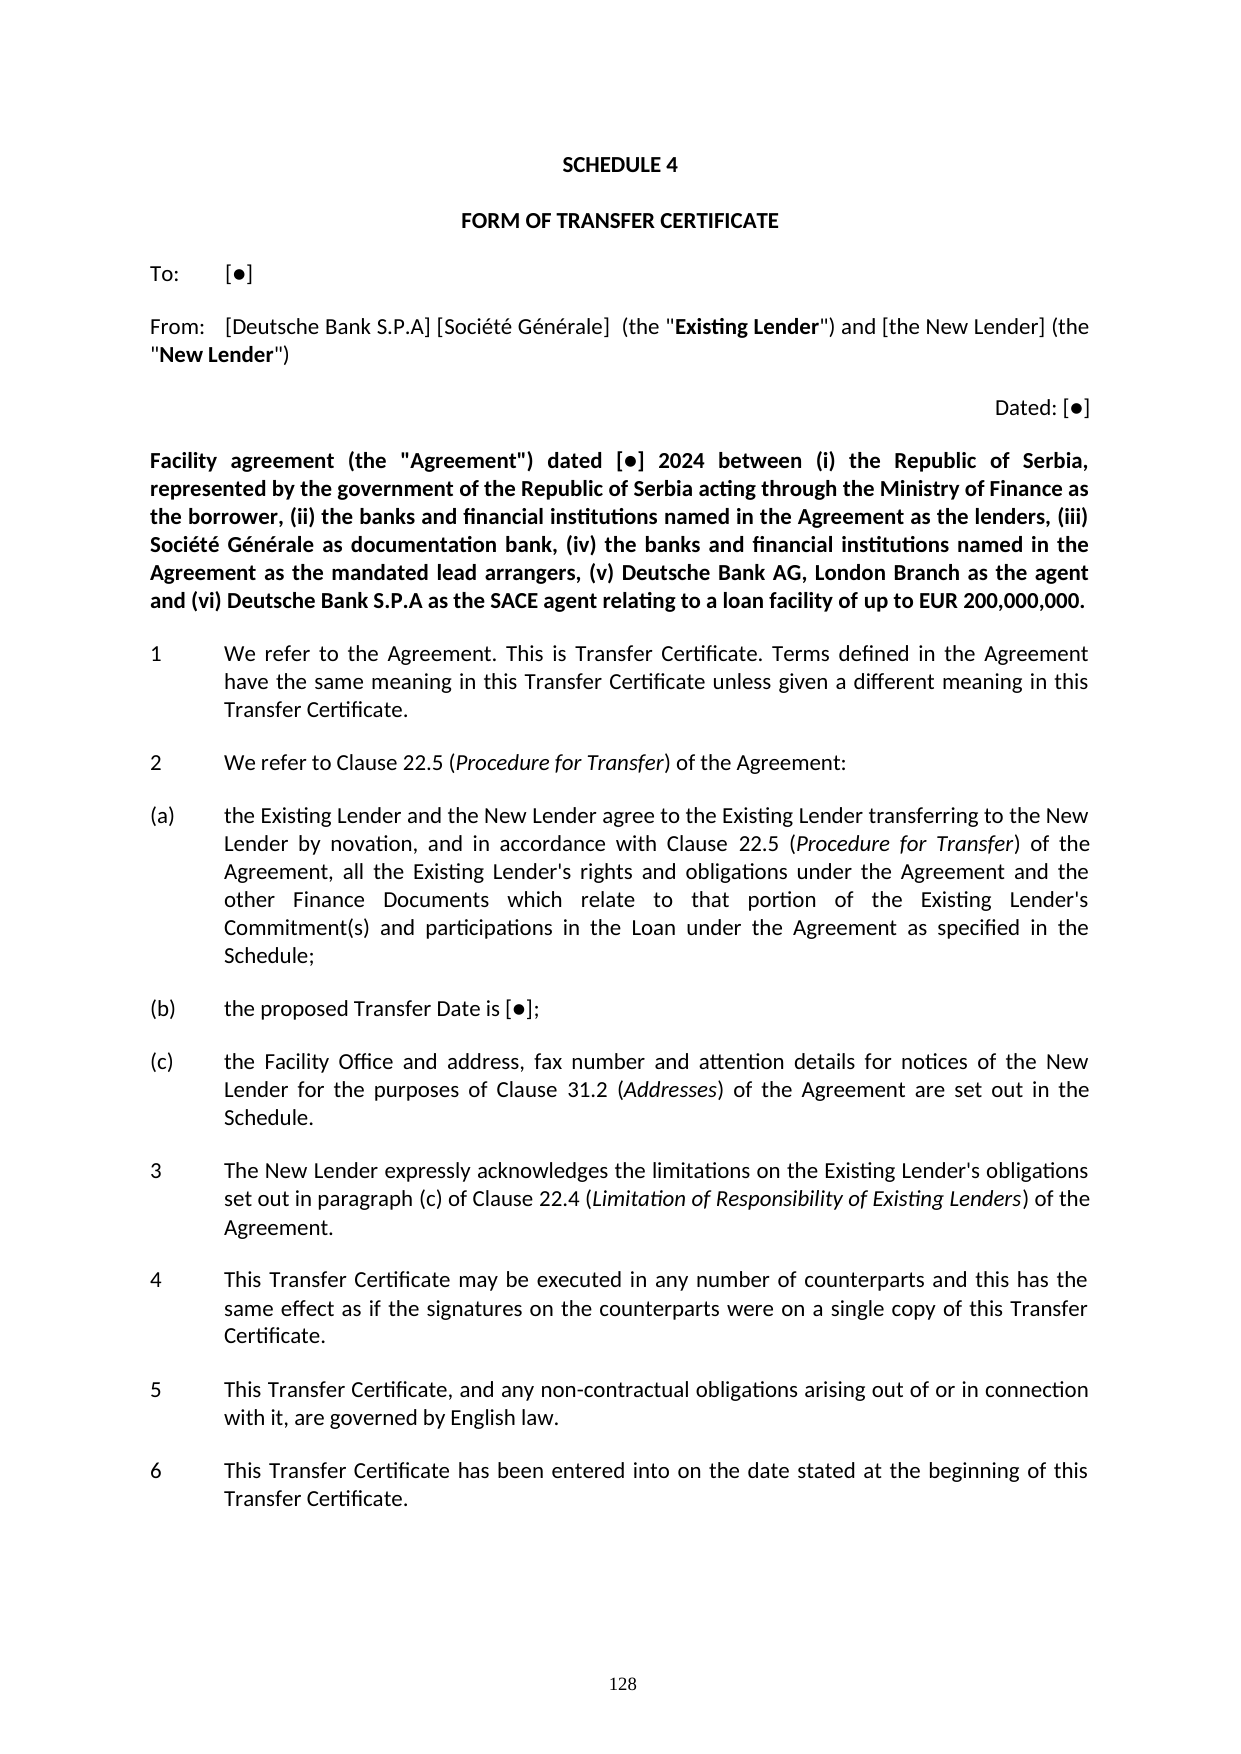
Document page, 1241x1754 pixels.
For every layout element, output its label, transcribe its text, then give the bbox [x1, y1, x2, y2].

text We refer to the Agreement. This is Transfer Certificate. Terms defined in the Agreement have the same meaning in this Transfer Certificate unless given a different meaning in this Transfer Certificate. [150, 639, 1090, 723]
text We refer to Clause 22.5 (Procedure for Transfer) of the Agreement: [150, 748, 1090, 776]
text This Transfer Certificate, and any non-contractual obligations arising out of or in connection with it, are governed by English law. [150, 1375, 1090, 1431]
text Form of Transfer Certificate [150, 150, 1090, 234]
text Facility agreement (the "Agreement") dated [●] 2024 between (i) the Republic of Serbia, represented by the government of the Republic of Serbia acting through the Ministry of Finance as the borrower, (ii) the banks and financial institutions named in the Agreement as the lenders, (iii) Société Générale as documentation bank, (iv) the banks and financial institutions named in the Agreement as the mandated lead arrangers, (v) Deutsche Bank AG, London Branch as the agent and (vi) Deutsche Bank S.P.A as the SACE agent relating to a loan facility of up to EUR 200,000,000. [150, 446, 1090, 614]
text To: [●] [150, 259, 1090, 287]
text the proposed Transfer Date is [●]; [150, 994, 1090, 1022]
text Dated: [●] [150, 393, 1090, 421]
text This Transfer Certificate has been entered into on the date stated at the beginning of this Transfer Certificate. [150, 1456, 1090, 1512]
text This Transfer Certificate may be executed in any number of counterparts and this has the same effect as if the signatures on the counterparts were on a single copy of this Transfer Certificate. [150, 1266, 1090, 1350]
text the Facility Office and address, fax number and attention details for notices of the New Lender for the purposes of Clause 31.2 (Addresses) of the Agreement are set out in the Schedule. [150, 1047, 1090, 1132]
text the Existing Lender and the New Lender agree to the Existing Lender transferring to the New Lender by novation, and in accordance with Clause 22.5 (Procedure for Transfer) of the Agreement, all the Existing Lender's rights and obligations under the Agreement and the other Finance Documents which relate to that portion of the Existing Lender's Commitment(s) and participations in the Loan under the Agreement as specified in the Schedule; [150, 801, 1090, 969]
text From: [Deutsche Bank S.P.A] [Société Générale] (the "Existing Lender") and [the New Lender] (the "New Lender") [150, 312, 1090, 368]
text The New Lender expressly acknowledges the limitations on the Existing Lender's obligations set out in paragraph (c) of Clause 22.4 (Limitation of Responsibility of Existing Lenders) of the Agreement. [150, 1157, 1090, 1241]
